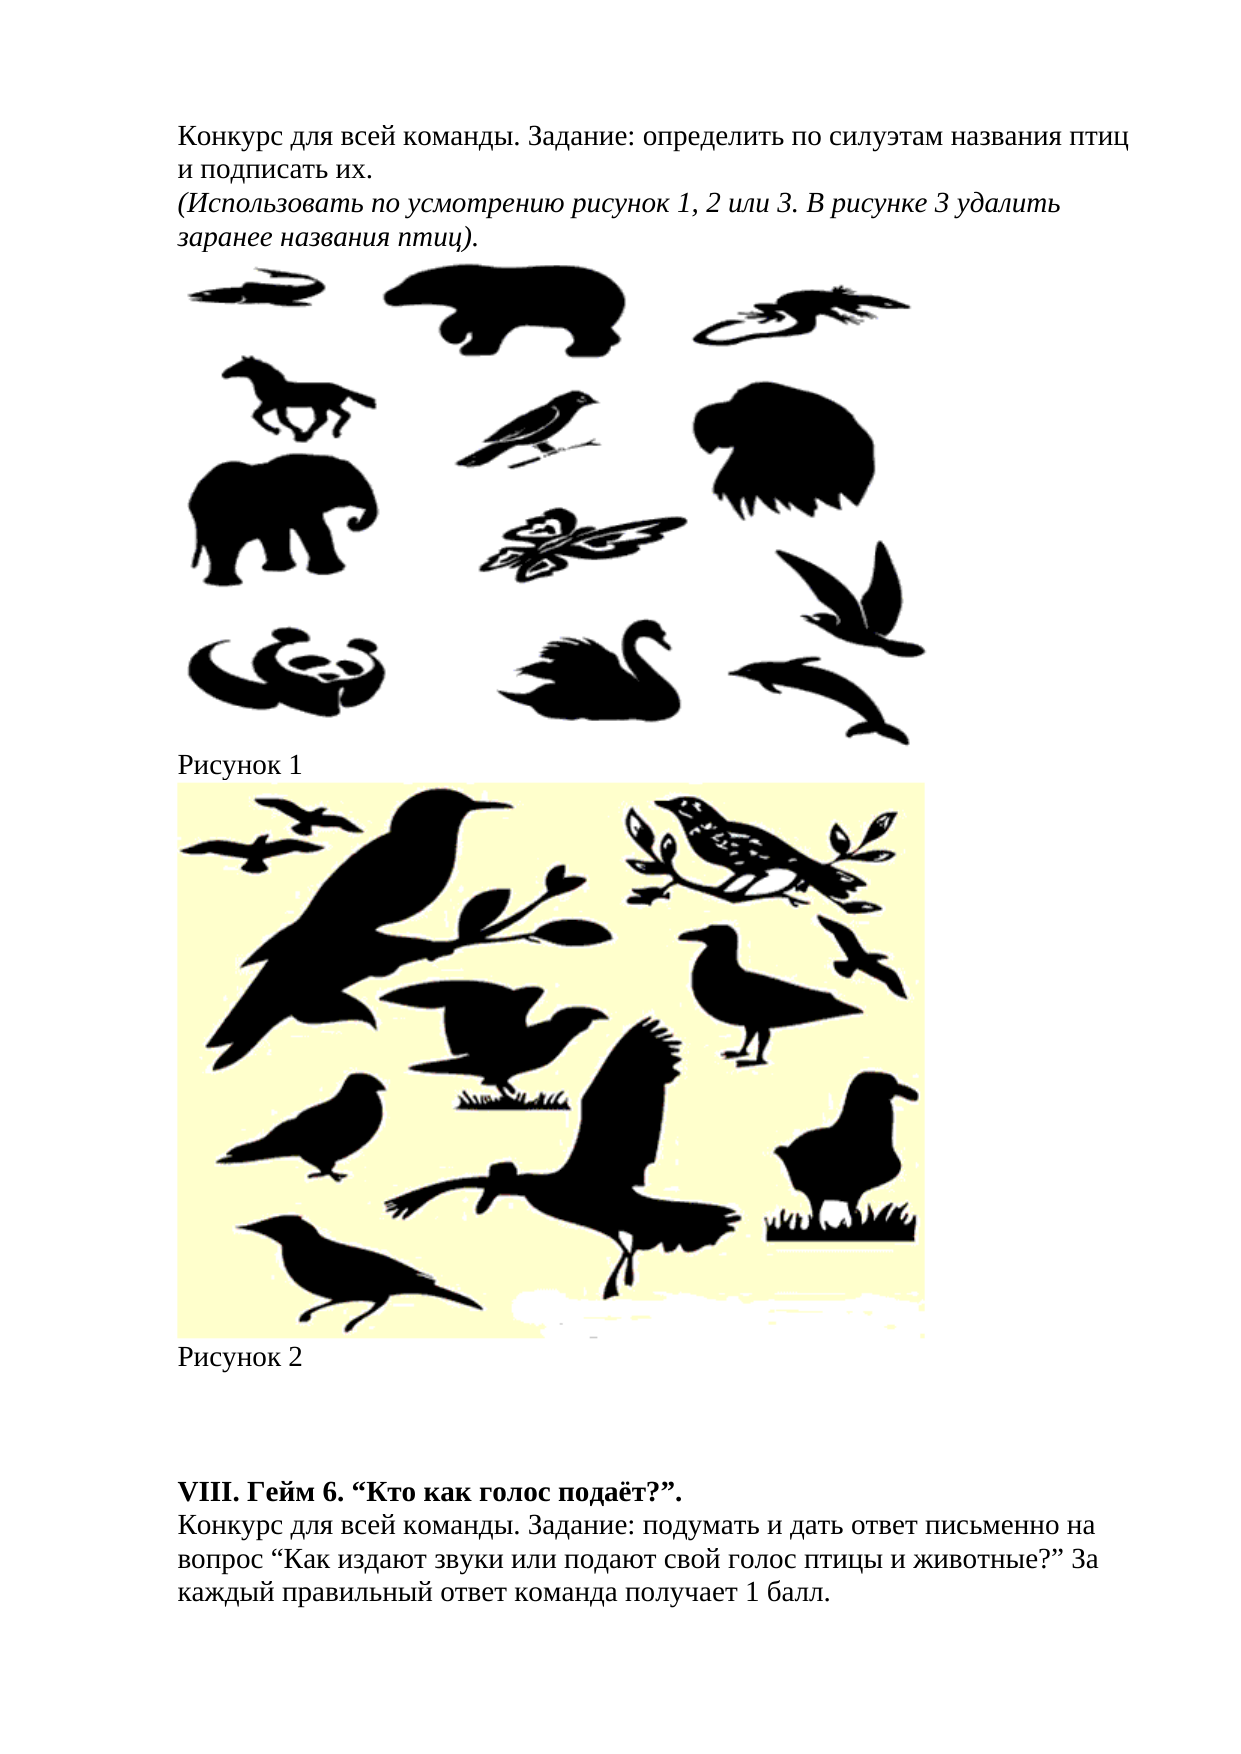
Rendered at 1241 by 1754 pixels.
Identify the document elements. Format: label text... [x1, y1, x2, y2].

picture [177, 252, 928, 748]
text Конкурс для всей команды. Задание: подумать и дать ответ письменно на вопрос “Как издают звуки или подают свой голос птицы и животные?” За каждый правильный ответ команда получает 1 балл. [177, 1507, 1152, 1608]
text Конкурс для всей команды. Задание: определить по силуэтам названия птиц и подписать их. [177, 118, 1152, 185]
text (Использовать по усмотрению рисунок 1, 2 или 3. В рисунке 3 удалить заранее названия птиц). [177, 185, 1152, 252]
text Рисунок 2 [177, 1339, 1152, 1373]
text VIII. Гейм 6. “Кто как голос подаёт?”. [177, 1474, 1152, 1507]
picture [177, 780, 928, 1340]
text Рисунок 1 [177, 747, 1152, 781]
